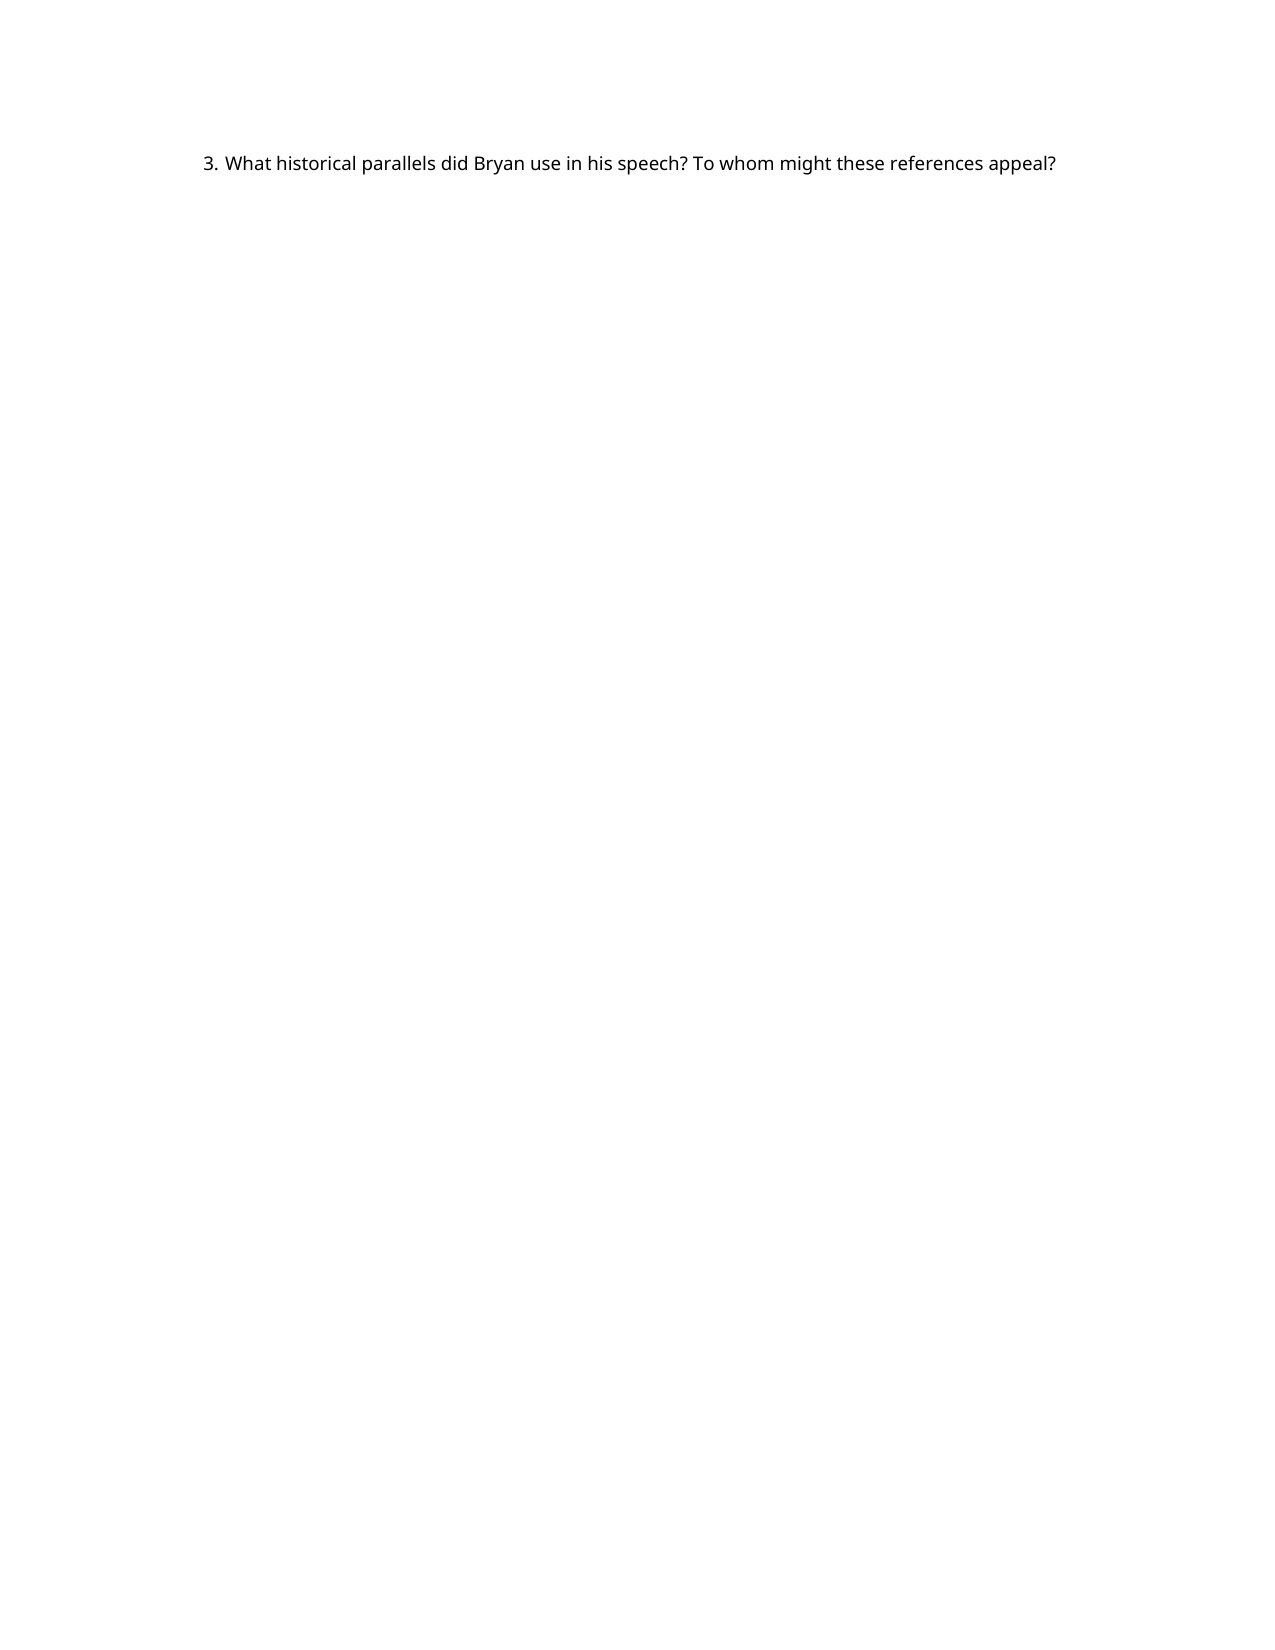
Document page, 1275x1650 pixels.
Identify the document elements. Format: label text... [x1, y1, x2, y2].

list What historical parallels did Bryan use in his speech? To whom might these references appeal? [203, 150, 1125, 176]
